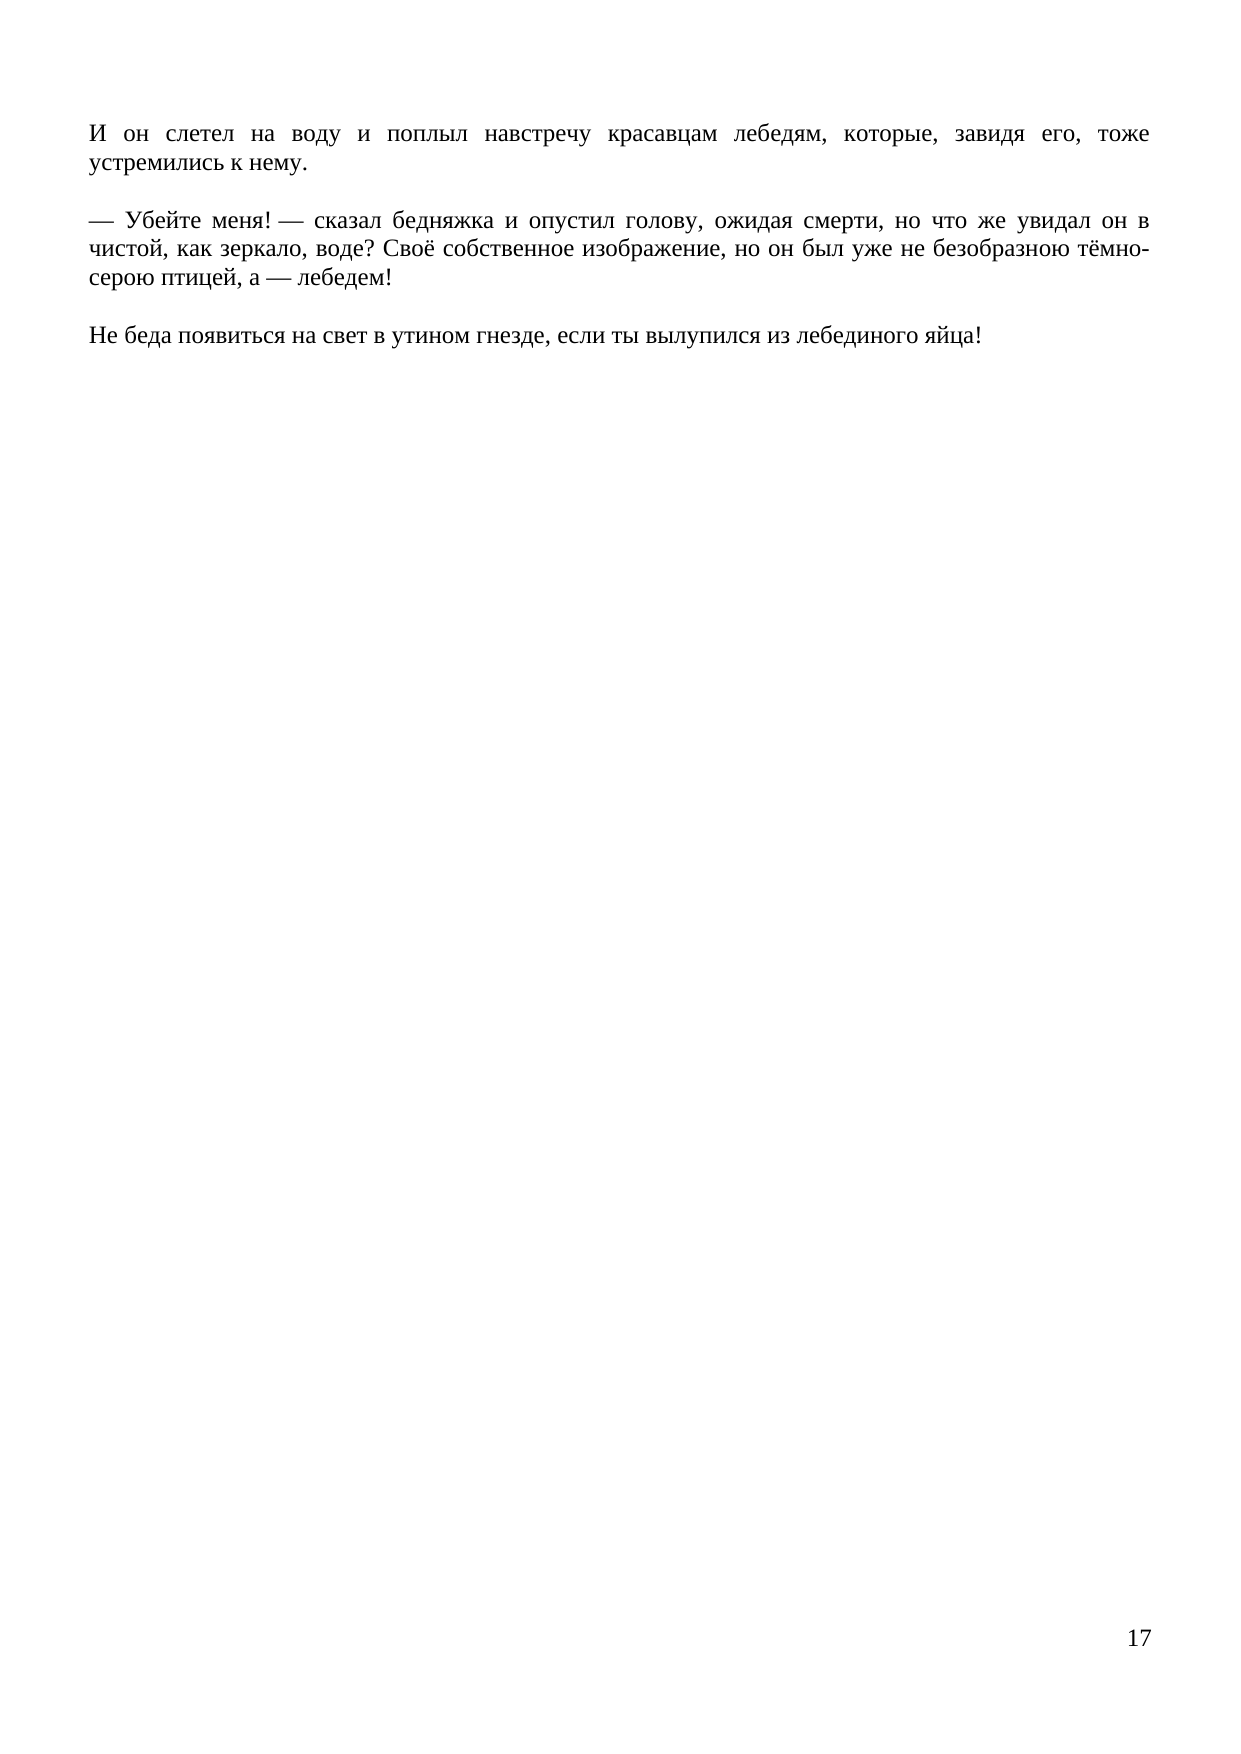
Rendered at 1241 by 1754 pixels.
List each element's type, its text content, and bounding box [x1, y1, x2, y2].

text И он слетел на воду и поплыл навстречу красавцам лебедям, которые, завидя его, тоже устремились к нему. [89, 118, 1152, 176]
text Не беда появиться на свет в утином гнезде, если ты вылупился из лебединого яйца! [89, 320, 1152, 349]
text — Убейте меня! — сказал бедняжка и опустил голову, ожидая смерти, но что же увидал он в чистой, как зеркало, воде? Своё собственное изображение, но он был уже не безобразною тёмно-серою птицей, а — лебедем! [89, 205, 1152, 291]
